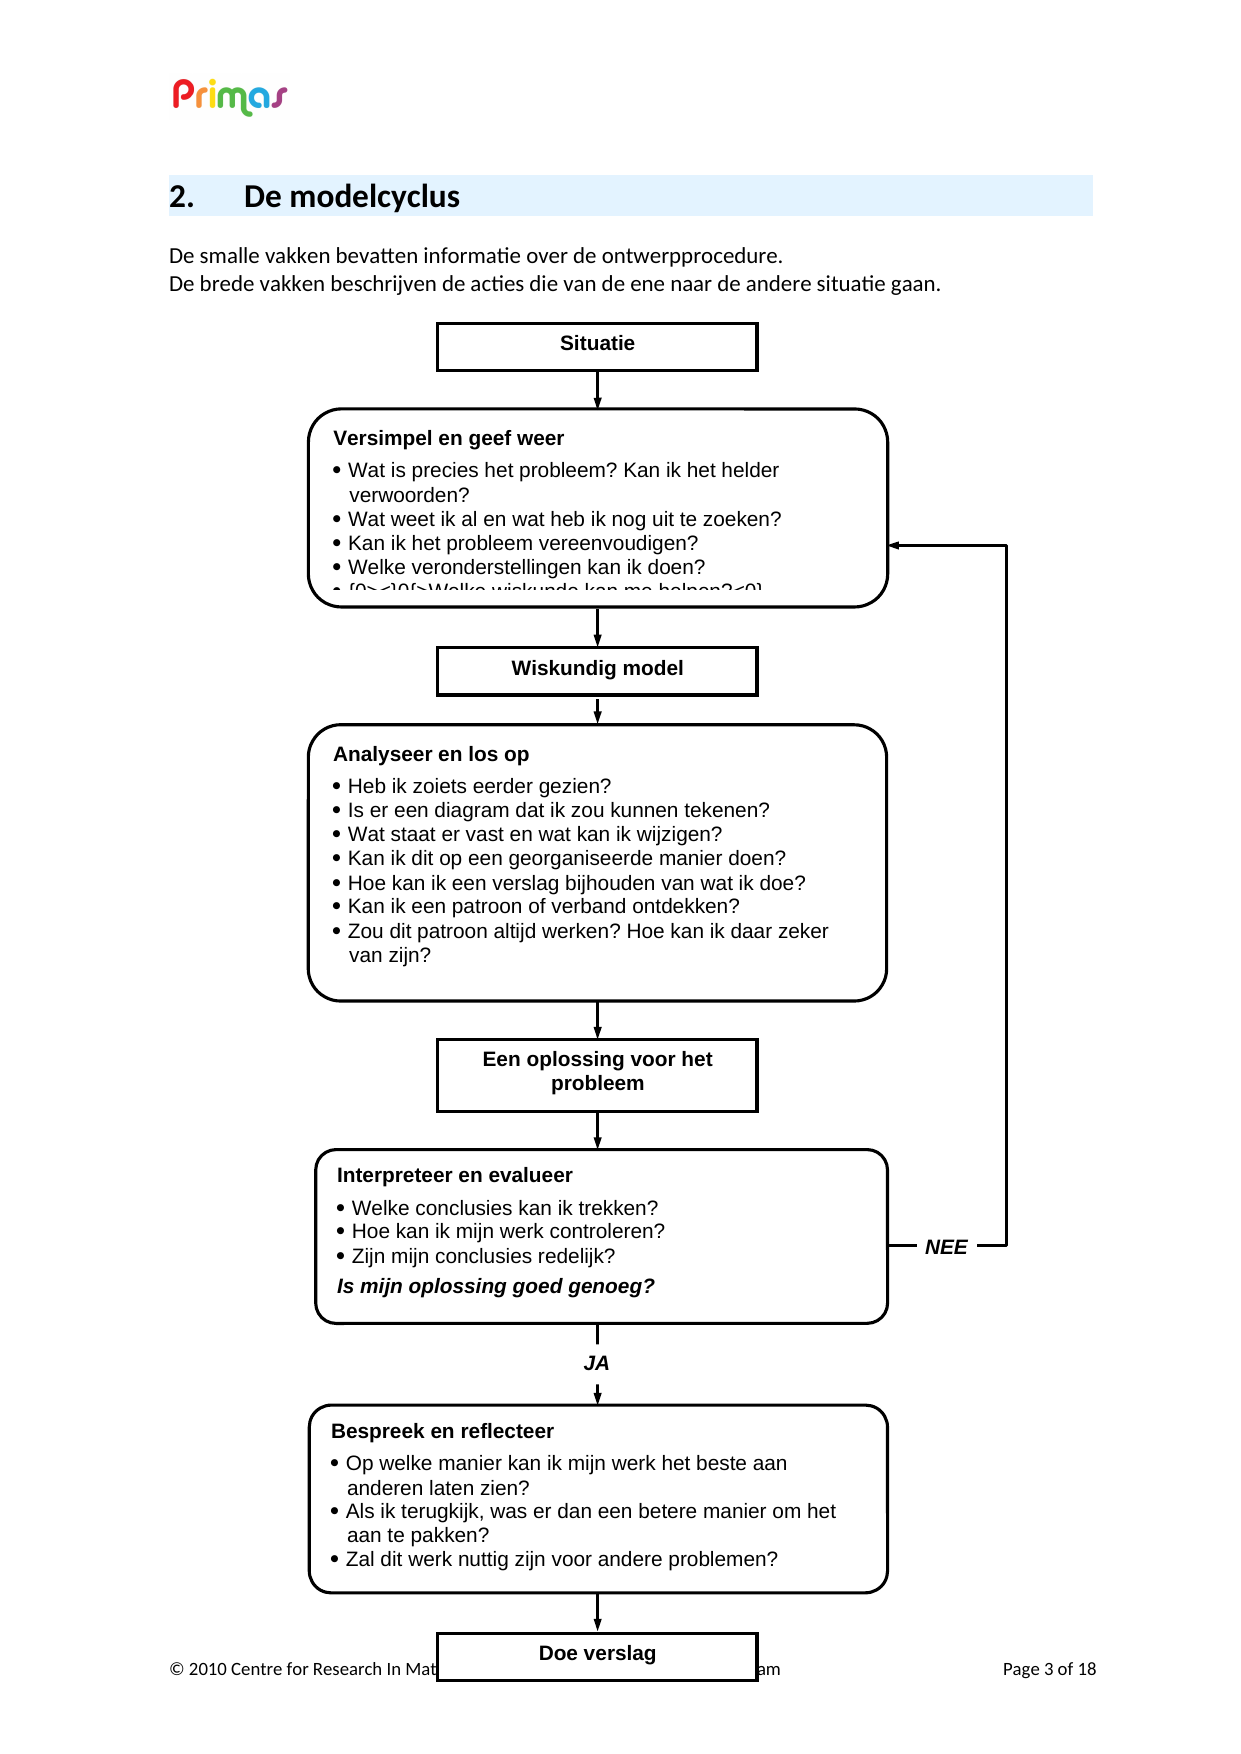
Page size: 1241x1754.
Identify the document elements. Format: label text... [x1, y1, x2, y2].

text De smalle vakken bevatten informatie over de ontwerpprocedure. [169, 241, 1093, 269]
subtitle 2. De modelcyclus [169, 175, 1093, 216]
text De brede vakken beschrijven de acties die van de ene naar de andere situatie gaan. [169, 269, 1093, 297]
picture [168, 73, 290, 120]
